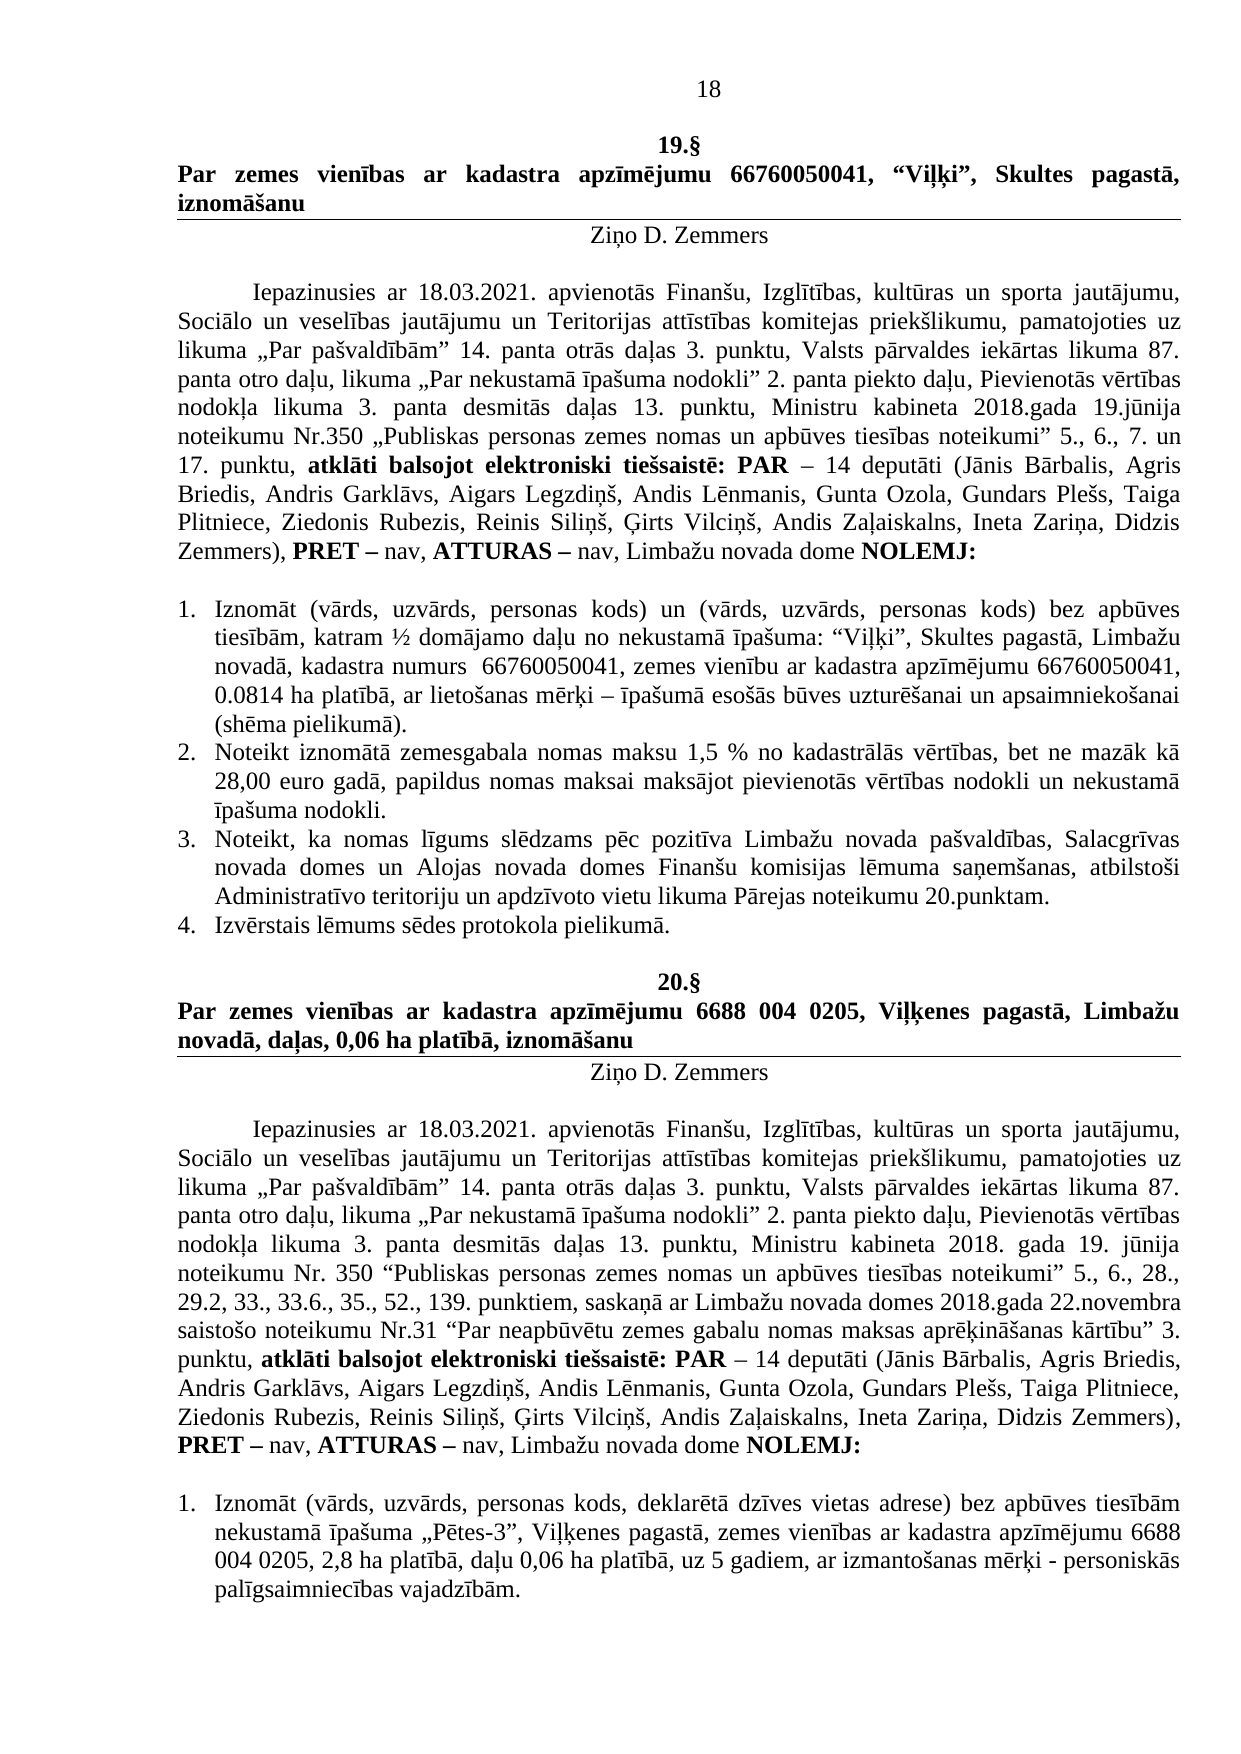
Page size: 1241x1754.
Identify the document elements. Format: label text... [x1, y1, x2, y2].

text Ziņo D. Zemmers [177, 220, 1181, 249]
text Par zemes vienības ar kadastra apzīmējumu 66760050041, “Viļķi”, Skultes pagastā, iznomāšanu [177, 159, 1181, 219]
list Iznomāt (vārds, uzvārds, personas kods) un (vārds, uzvārds, personas kods) bez apbūves tiesībām, katram ½ domājamo daļu no nekustamā īpašuma: “Viļķi”, Skultes pagastā, Limbažu novadā, kadastra numurs 66760050041, zemes vienību ar kadastra apzīmējumu 66760050041, 0.0814 ha platībā, ar lietošanas mērķi – īpašumā esošās būves uzturēšanai un apsaimniekošanai (shēma pielikumā). [177, 594, 1181, 737]
text Ziņo D. Zemmers [177, 1057, 1181, 1086]
text Iepazinusies ar 18.03.2021. apvienotās Finanšu, Izglītības, kultūras un sporta jautājumu, Sociālo un veselības jautājumu un Teritorijas attīstības komitejas priekšlikumu, pamatojoties uz likuma „Par pašvaldībām” 14. panta otrās daļas 3. punktu, Valsts pārvaldes iekārtas likuma 87. panta otro daļu, likuma „Par nekustamā īpašuma nodokli” 2. panta piekto daļu, Pievienotās vērtības nodokļa likuma 3. panta desmitās daļas 13. punktu, Ministru kabineta 2018. gada 19. jūnija noteikumu Nr. 350 “Publiskas personas zemes nomas un apbūves tiesības noteikumi” 5., 6., 28., 29.2, 33., 33.6., 35., 52., 139. punktiem, saskaņā ar Limbažu novada domes 2018.gada 22.novembra saistošo noteikumu Nr.31 “Par neapbūvētu zemes gabalu nomas maksas aprēķināšanas kārtību” 3. punktu, atklāti balsojot elektroniski tiešsaistē: PAR – 14 deputāti (Jānis Bārbalis, Agris Briedis, Andris Garklāvs, Aigars Legzdiņš, Andis Lēnmanis, Gunta Ozola, Gundars Plešs, Taiga Plitniece, Ziedonis Rubezis, Reinis Siliņš, Ģirts Vilciņš, Andis Zaļaiskalns, Ineta Zariņa, Didzis Zemmers), PRET – nav, ATTURAS – nav, Limbažu novada dome NOLEMJ: [177, 1114, 1181, 1459]
list Iznomāt (vārds, uzvārds, personas kods, deklarētā dzīves vietas adrese) bez apbūves tiesībām nekustamā īpašuma „Pētes-3”, Viļķenes pagastā, zemes vienības ar kadastra apzīmējumu 6688 004 0205, 2,8 ha platībā, daļu 0,06 ha platībā, uz 5 gadiem, ar izmantošanas mērķi - personiskās palīgsaimniecības vajadzībām. [177, 1488, 1181, 1603]
list Noteikt, ka nomas līgums slēdzams pēc pozitīva Limbažu novada pašvaldības, Salacgrīvas novada domes un Alojas novada domes Finanšu komisijas lēmuma saņemšanas, atbilstoši Administratīvo teritoriju un apdzīvoto vietu likuma Pārejas noteikumu 20.punktam. [177, 824, 1181, 910]
list Izvērstais lēmums sēdes protokola pielikumā. [177, 910, 1181, 939]
subtitle 19.§ [177, 131, 1181, 159]
text Par zemes vienības ar kadastra apzīmējumu 6688 004 0205, Viļķenes pagastā, Limbažu novadā, daļas, 0,06 ha platībā, iznomāšanu [177, 996, 1181, 1056]
list Noteikt iznomātā zemesgabala nomas maksu 1,5 % no kadastrālās vērtības, bet ne mazāk kā 28,00 euro gadā, papildus nomas maksai maksājot pievienotās vērtības nodokli un nekustamā īpašuma nodokli. [177, 737, 1181, 824]
subtitle 20.§ [177, 967, 1181, 996]
